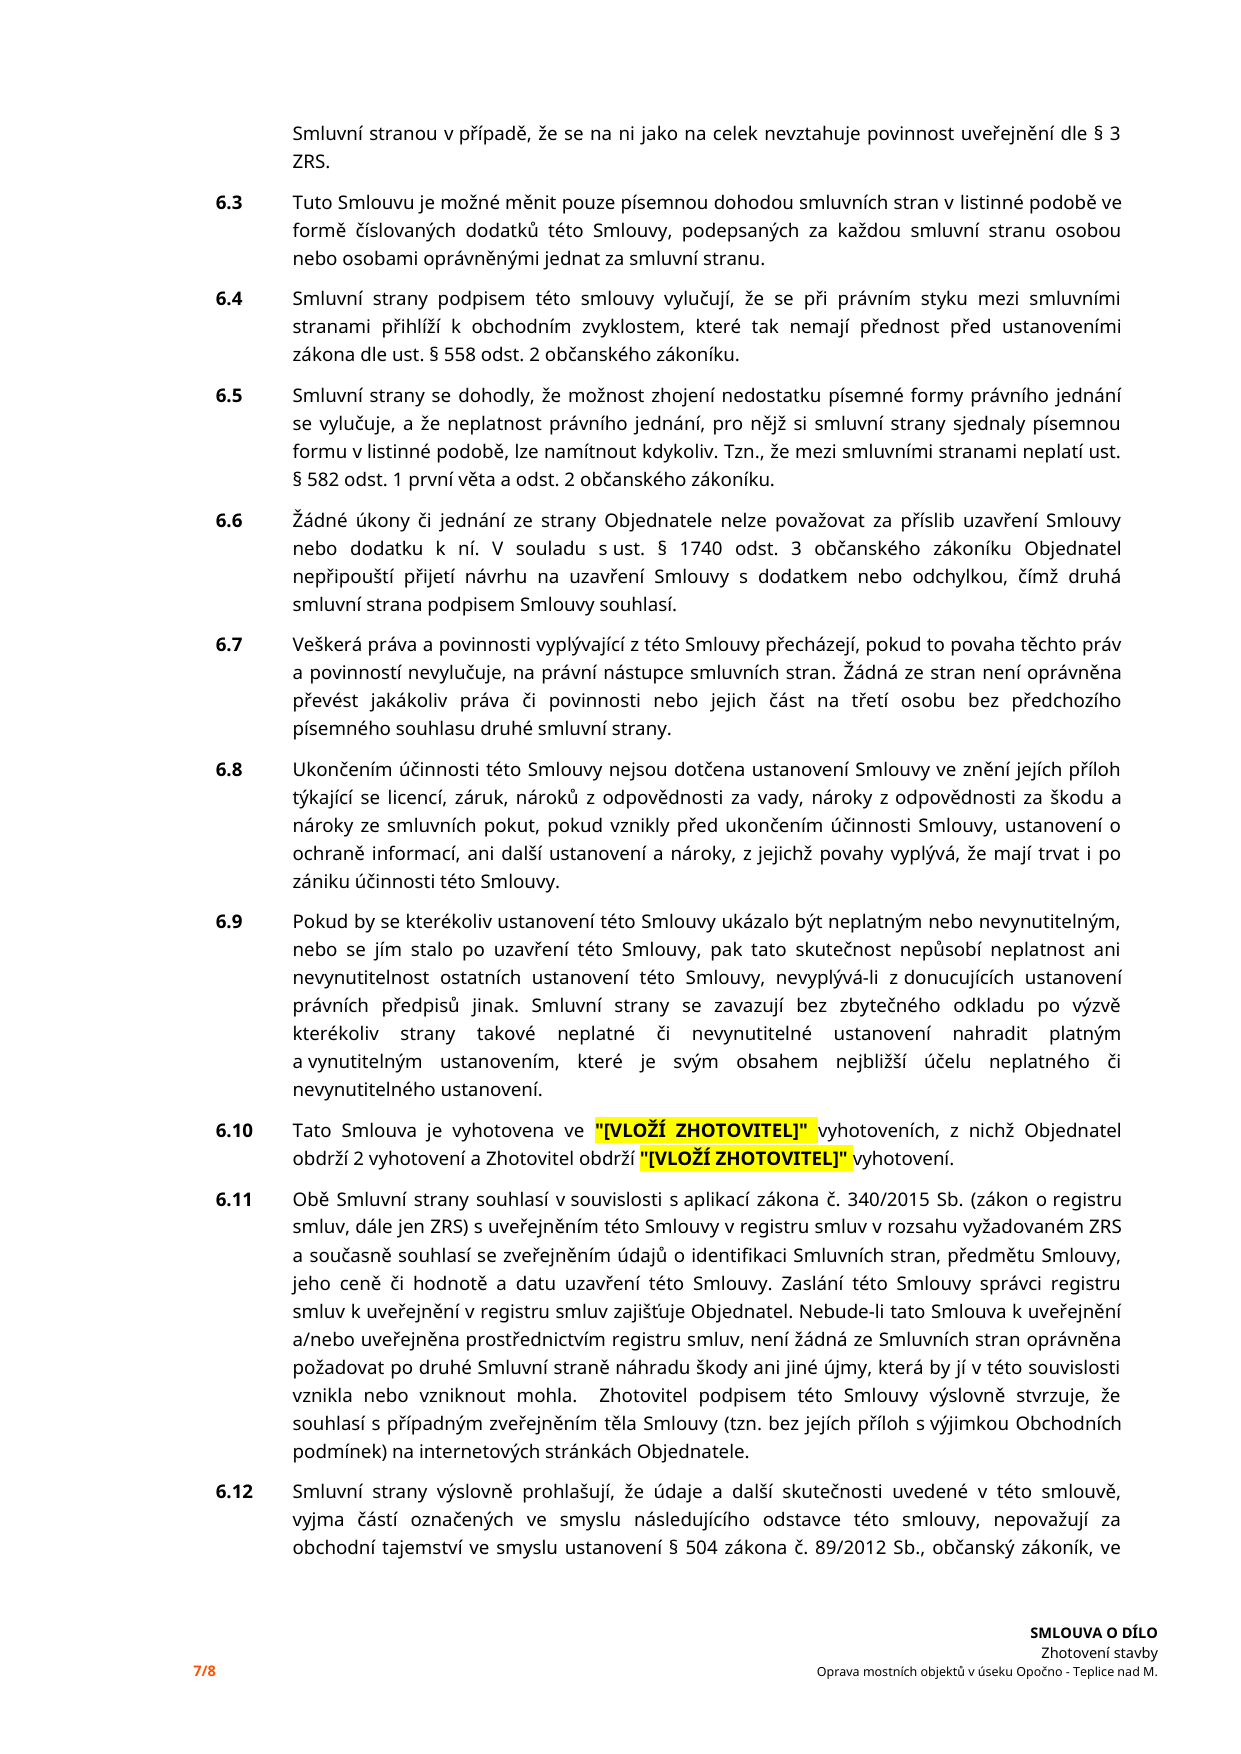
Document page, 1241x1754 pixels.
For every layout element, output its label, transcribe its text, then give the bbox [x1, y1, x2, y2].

text Smluvní strany podpisem této smlouvy vylučují, že se při právním styku mezi smluvními stranami přihlíží k obchodním zvyklostem, které tak nemají přednost před ustanoveními zákona dle ust. § 558 odst. 2 občanského zákoníku. [216, 286, 1122, 367]
text Ukončením účinnosti této Smlouvy nejsou dotčena ustanovení Smlouvy ve znění jejích příloh týkající se licencí, záruk, nároků z odpovědnosti za vady, nároky z odpovědnosti za škodu a nároky ze smluvních pokut, pokud vznikly před ukončením účinnosti Smlouvy, ustanovení o ochraně informací, ani další ustanovení a nároky, z jejichž povahy vyplývá, že mají trvat i po zániku účinnosti této Smlouvy. [216, 756, 1122, 894]
text Smluvní strany se dohodly, že možnost zhojení nedostatku písemné formy právního jednání se vylučuje, a že neplatnost právního jednání, pro nějž si smluvní strany sjednaly písemnou formu v listinné podobě, lze namítnout kdykoliv. Tzn., že mezi smluvními stranami neplatí ust. § 582 odst. 1 první věta a odst. 2 občanského zákoníku. [216, 382, 1122, 492]
text Obě Smluvní strany souhlasí v souvislosti s aplikací zákona č. 340/2015 Sb. (zákon o registru smluv, dále jen ZRS) s uveřejněním této Smlouvy v registru smluv v rozsahu vyžadovaném ZRS a současně souhlasí se zveřejněním údajů o identifikaci Smluvních stran, předmětu Smlouvy, jeho ceně či hodnotě a datu uzavření této Smlouvy. Zaslání této Smlouvy správci registru smluv k uveřejnění v registru smluv zajišťuje Objednatel. Nebude-li tato Smlouva k uveřejnění a/nebo uveřejněna prostřednictvím registru smluv, není žádná ze Smluvních stran oprávněna požadovat po druhé Smluvní straně náhradu škody ani jiné újmy, která by jí v této souvislosti vznikla nebo vzniknout mohla. Zhotovitel podpisem této Smlouvy výslovně stvrzuje, že souhlasí s případným zveřejněním těla Smlouvy (tzn. bez jejích příloh s výjimkou Obchodních podmínek) na internetových stránkách Objednatele. [216, 1186, 1122, 1463]
text Tuto Smlouvu je možné měnit pouze písemnou dohodou smluvních stran v listinné podobě ve formě číslovaných dodatků této Smlouvy, podepsaných za každou smluvní stranu osobou nebo osobami oprávněnými jednat za smluvní stranu. [216, 189, 1122, 271]
text Tato Smlouva je vyhotovena ve vyhotoveních, z nichž Objednatel obdrží 2 vyhotovení a Zhotovitel obdrží vyhotovení. [216, 1117, 1122, 1171]
text Pokud by se kterékoliv ustanovení této Smlouvy ukázalo být neplatným nebo nevynutitelným, nebo se jím stalo po uzavření této Smlouvy, pak tato skutečnost nepůsobí neplatnost ani nevynutitelnost ostatních ustanovení této Smlouvy, nevyplývá-li z donucujících ustanovení právních předpisů jinak. Smluvní strany se zavazují bez zbytečného odkladu po výzvě kterékoliv strany takové neplatné či nevynutitelné ustanovení nahradit platným a vynutitelným ustanovením, které je svým obsahem nejbližší účelu neplatného či nevynutitelného ustanovení. [216, 909, 1122, 1102]
text Žádné úkony či jednání ze strany Objednatele nelze považovat za příslib uzavření Smlouvy nebo dodatku k ní. V souladu s ust. § 1740 odst. 3 občanského zákoníku Objednatel nepřipouští přijetí návrhu na uzavření Smlouvy s dodatkem nebo odchylkou, čímž druhá smluvní strana podpisem Smlouvy souhlasí. [216, 507, 1122, 616]
text Veškerá práva a povinnosti vyplývající z této Smlouvy přecházejí, pokud to povaha těchto práv a povinností nevylučuje, na právní nástupce smluvních stran. Žádná ze stran není oprávněna převést jakákoliv práva či povinnosti nebo jejich část na třetí osobu bez předchozího písemného souhlasu druhé smluvní strany. [216, 631, 1122, 741]
